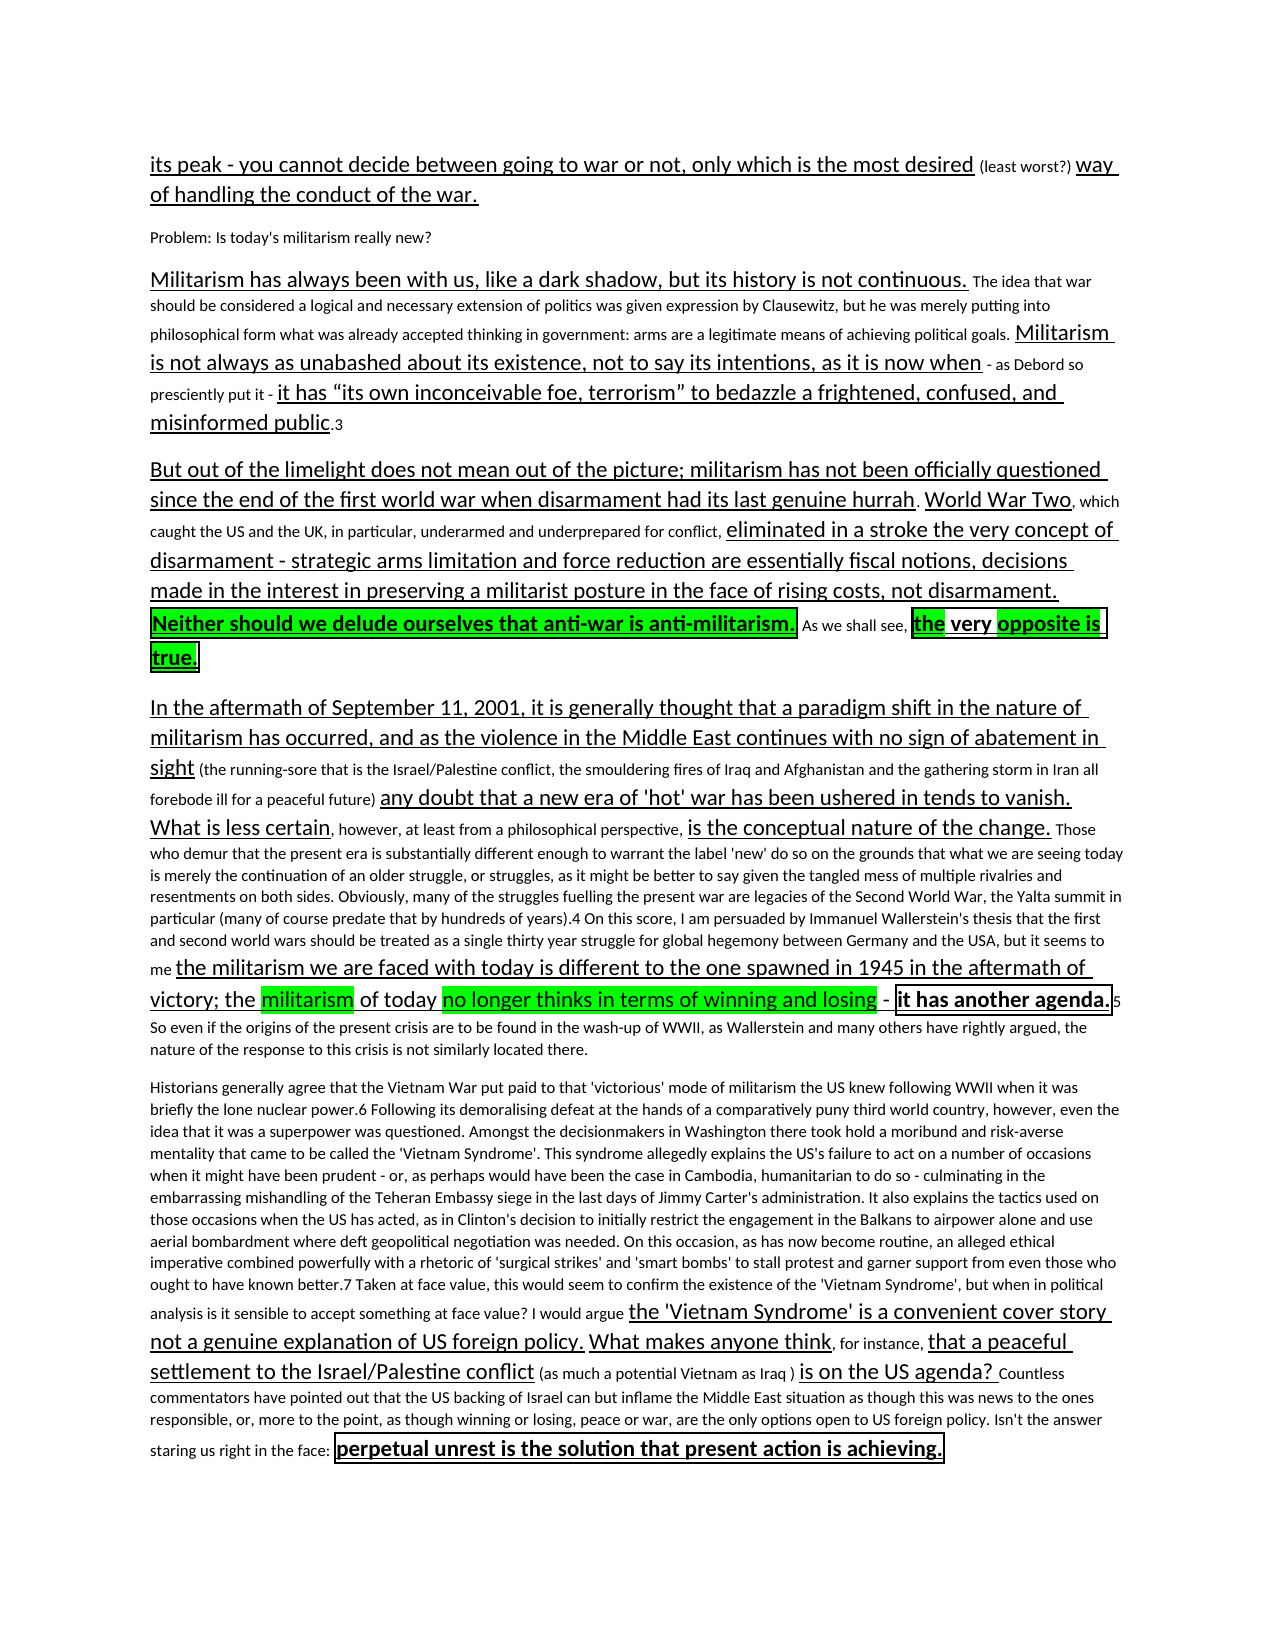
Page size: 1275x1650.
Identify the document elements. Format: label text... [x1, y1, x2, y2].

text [150, 150, 1125, 208]
text Historians generally agree that the Vietnam War put paid to that 'victorious' mode of militarism the US knew following WWII when it was briefly the lone nuclear power.6 Following its demoralising defeat at the hands of a comparatively puny third world country, however, even the idea that it was a superpower was questioned. Amongst the decisionmakers in Washington there took hold a moribund and risk-averse mentality that came to be called the 'Vietnam Syndrome'. This syndrome allegedly explains the US's failure to act on a number of occasions when it might have been prudent - or, as perhaps would have been the case in Cambodia, humanitarian to do so - culminating in the embarrassing mishandling of the Teheran Embassy siege in the last days of Jimmy Carter's administration. It also explains the tactics used on those occasions when the US has acted, as in Clinton's decision to initially restrict the engagement in the Balkans to airpower alone and use aerial bombardment where deft geopolitical negotiation was needed. On this occasion, as has now become routine, an alleged ethical imperative combined powerfully with a rhetoric of 'surgical strikes' and 'smart bombs' to stall protest and garner support from even those who ought to have known better.7 Taken at face value, this would seem to confirm the existence of the 'Vietnam Syndrome', but when in political analysis is it sensible to accept something at face value? I would argue the 'Vietnam Syndrome' is a convenient cover story not a genuine explanation of US foreign policy. What makes anyone think, for instance, that a peaceful settlement to the Israel/Palestine conflict (as much a potential Vietnam as Iraq ) is on the US agenda? Countless commentators have pointed out that the US backing of Israel can but inflame the Middle East situation as though this was news to the ones responsible, or, more to the point, as though winning or losing, peace or war, are the only options open to US foreign policy. Isn't the answer staring us right in the face: perpetual unrest is the solution that present action is achieving. [150, 1078, 1125, 1464]
text In the aftermath of September 11, 2001, it is generally thought that a paradigm shift in the nature of militarism has occurred, and as the violence in the Middle East continues with no sign of abatement in sight (the running-sore that is the Israel/Palestine conflict, the smouldering fires of Iraq and Afghanistan and the gathering storm in Iran all forebode ill for a peaceful future) any doubt that a new era of 'hot' war has been ushered in tends to vanish. What is less certain, however, at least from a philosophical perspective, is the conceptual nature of the change. Those who demur that the present era is substantially different enough to warrant the label 'new' do so on the grounds that what we are seeing today is merely the continuation of an older struggle, or struggles, as it might be better to say given the tangled mess of multiple rivalries and resentments on both sides. Obviously, many of the struggles fuelling the present war are legacies of the Second World War, the Yalta summit in particular (many of course predate that by hundreds of years).4 On this score, I am persuaded by Immanuel Wallerstein's thesis that the first and second world wars should be treated as a single thirty year struggle for global hegemony between Germany and the USA, but it seems to me the militarism we are faced with today is different to the one spawned in 1945 in the aftermath of victory; the militarism of today no longer thinks in terms of winning and losing - it has another agenda.5 So even if the origins of the present crisis are to be found in the wash-up of WWII, as Wallerstein and many others have rightly argued, the nature of the response to this crisis is not similarly located there. [150, 693, 1125, 1059]
text Militarism has always been with us, like a dark shadow, but its history is not continuous. The idea that war should be considered a logical and necessary extension of politics was given expression by Clausewitz, but he was merely putting into philosophical form what was already accepted thinking in government: arms are a legitimate means of achieving political goals. Militarism is not always as unabashed about its existence, not to say its intentions, as it is now when - as Debord so presciently put it - it has “its own inconceivable foe, terrorism” to bedazzle a frightened, confused, and misinformed public.3 [150, 266, 1125, 436]
text But out of the limelight does not mean out of the picture; militarism has not been officially questioned since the end of the first world war when disarmament had its last genuine hurrah. World War Two, which caught the US and the UK, in particular, underarmed and underprepared for conflict, eliminated in a stroke the very concept of disarmament - strategic arms limitation and force reduction are essentially fiscal notions, decisions made in the interest in preserving a militarist posture in the face of rising costs, not disarmament. Neither should we delude ourselves that anti-war is anti-militarism. As we shall see, the very opposite is true. [150, 455, 1125, 673]
text Problem: Is today's militarism really new? [150, 227, 1125, 247]
